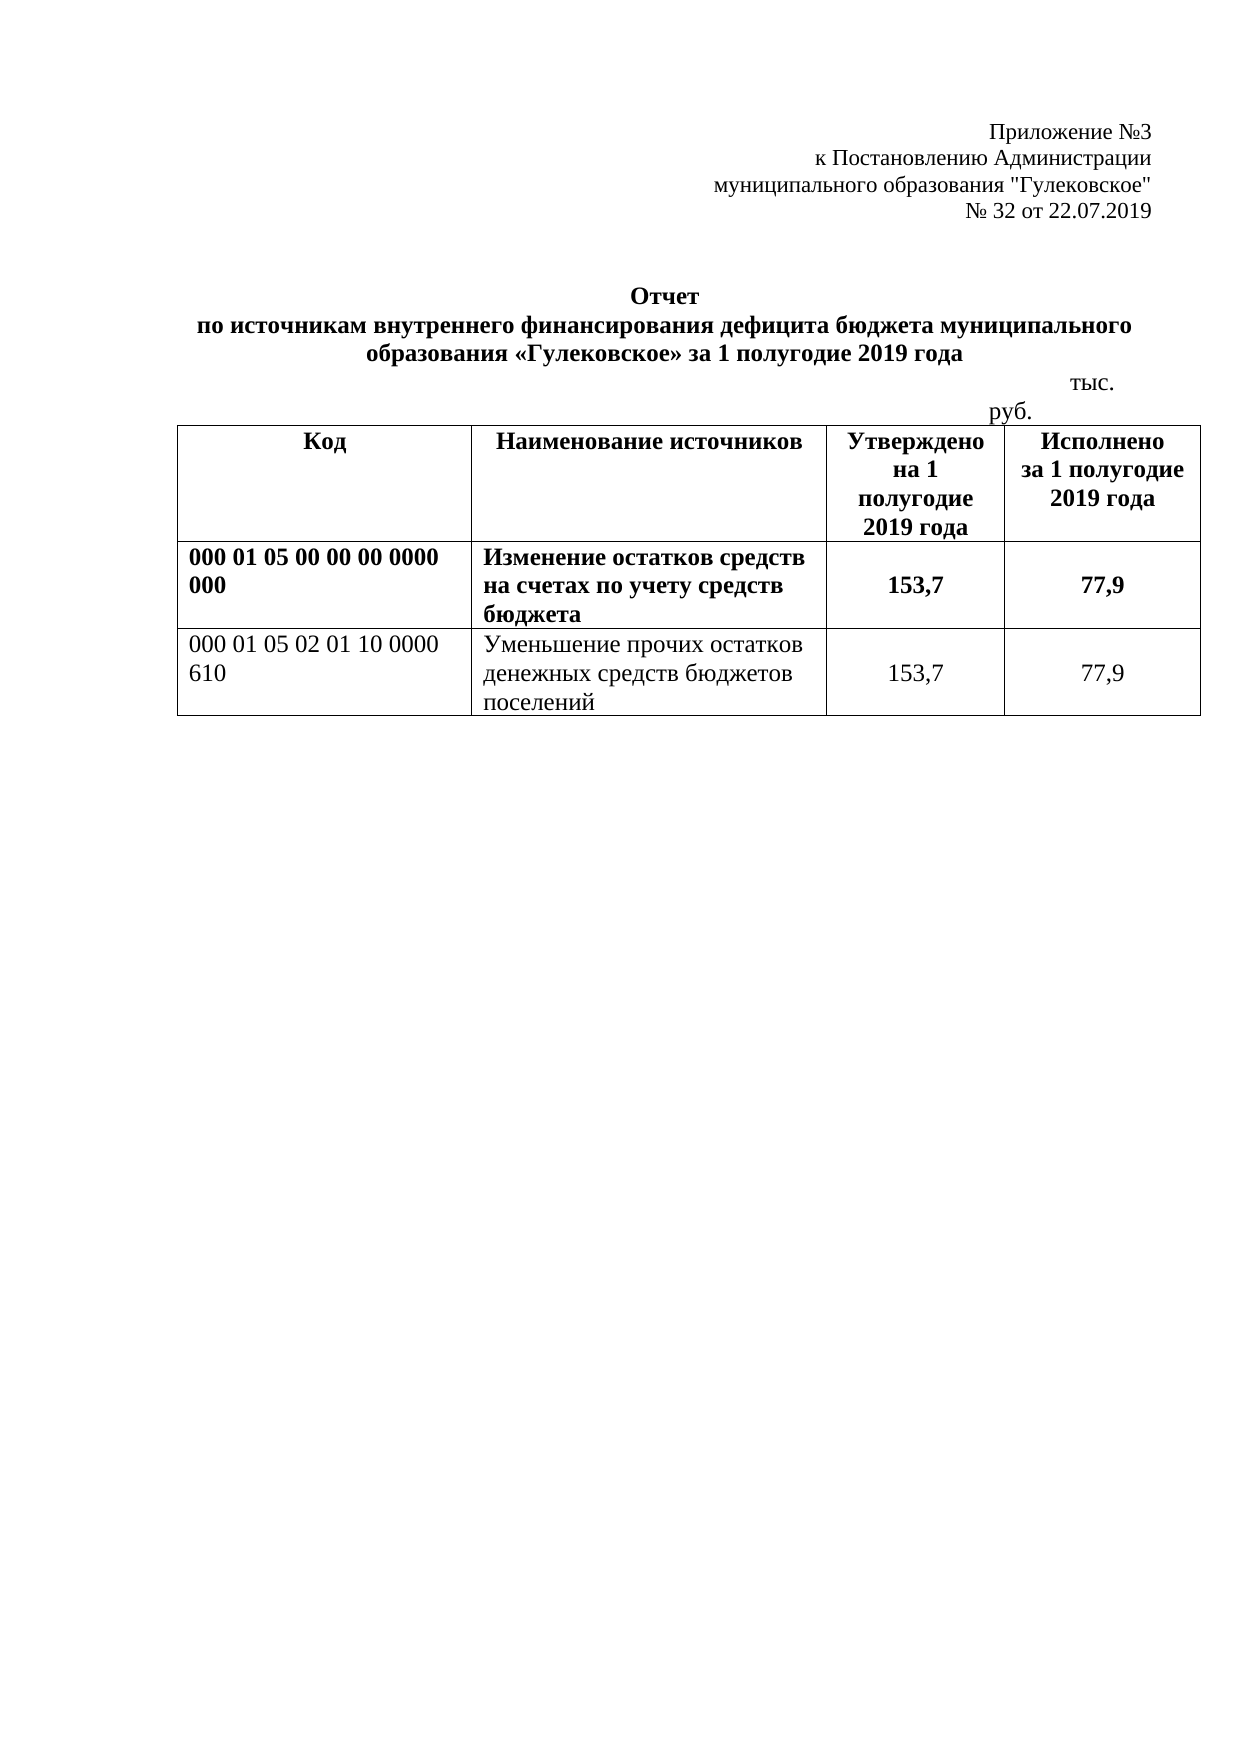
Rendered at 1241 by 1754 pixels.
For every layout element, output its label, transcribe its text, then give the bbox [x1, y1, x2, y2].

table_header Исполнено за 1 полугодие 2019 года [1005, 426, 1200, 541]
table_cell 000 01 05 02 01 10 0000 610 [178, 629, 471, 715]
text по источникам внутреннего финансирования дефицита бюджета муниципального образования «Гулековское» за 1 полугодие 2019 года [177, 310, 1152, 367]
table_header Утверждено на 1 полугодие 2019 года [827, 426, 1004, 541]
text тыс. руб. [988, 367, 1152, 425]
table_cell 153,7 [827, 629, 1004, 715]
table_header Наименование источников [472, 426, 826, 541]
text к Постановлению Администрации [177, 144, 1152, 171]
text муниципального образования "Гулековское" [177, 171, 1152, 197]
table_header Код [178, 426, 471, 541]
text № 32 от 22.07.2019 [177, 197, 1152, 223]
text Приложение №3 [177, 118, 1152, 144]
text Отчет [177, 281, 1152, 310]
table_cell 000 01 05 00 00 00 0000 000 [178, 542, 471, 628]
table_cell 77,9 [1005, 542, 1200, 628]
table_cell Изменение остатков средств на счетах по учету средств бюджета [472, 542, 826, 628]
table_cell 77,9 [1005, 629, 1200, 715]
table_cell Уменьшение прочих остатков денежных средств бюджетов поселений [472, 629, 826, 715]
table_cell 153,7 [827, 542, 1004, 628]
